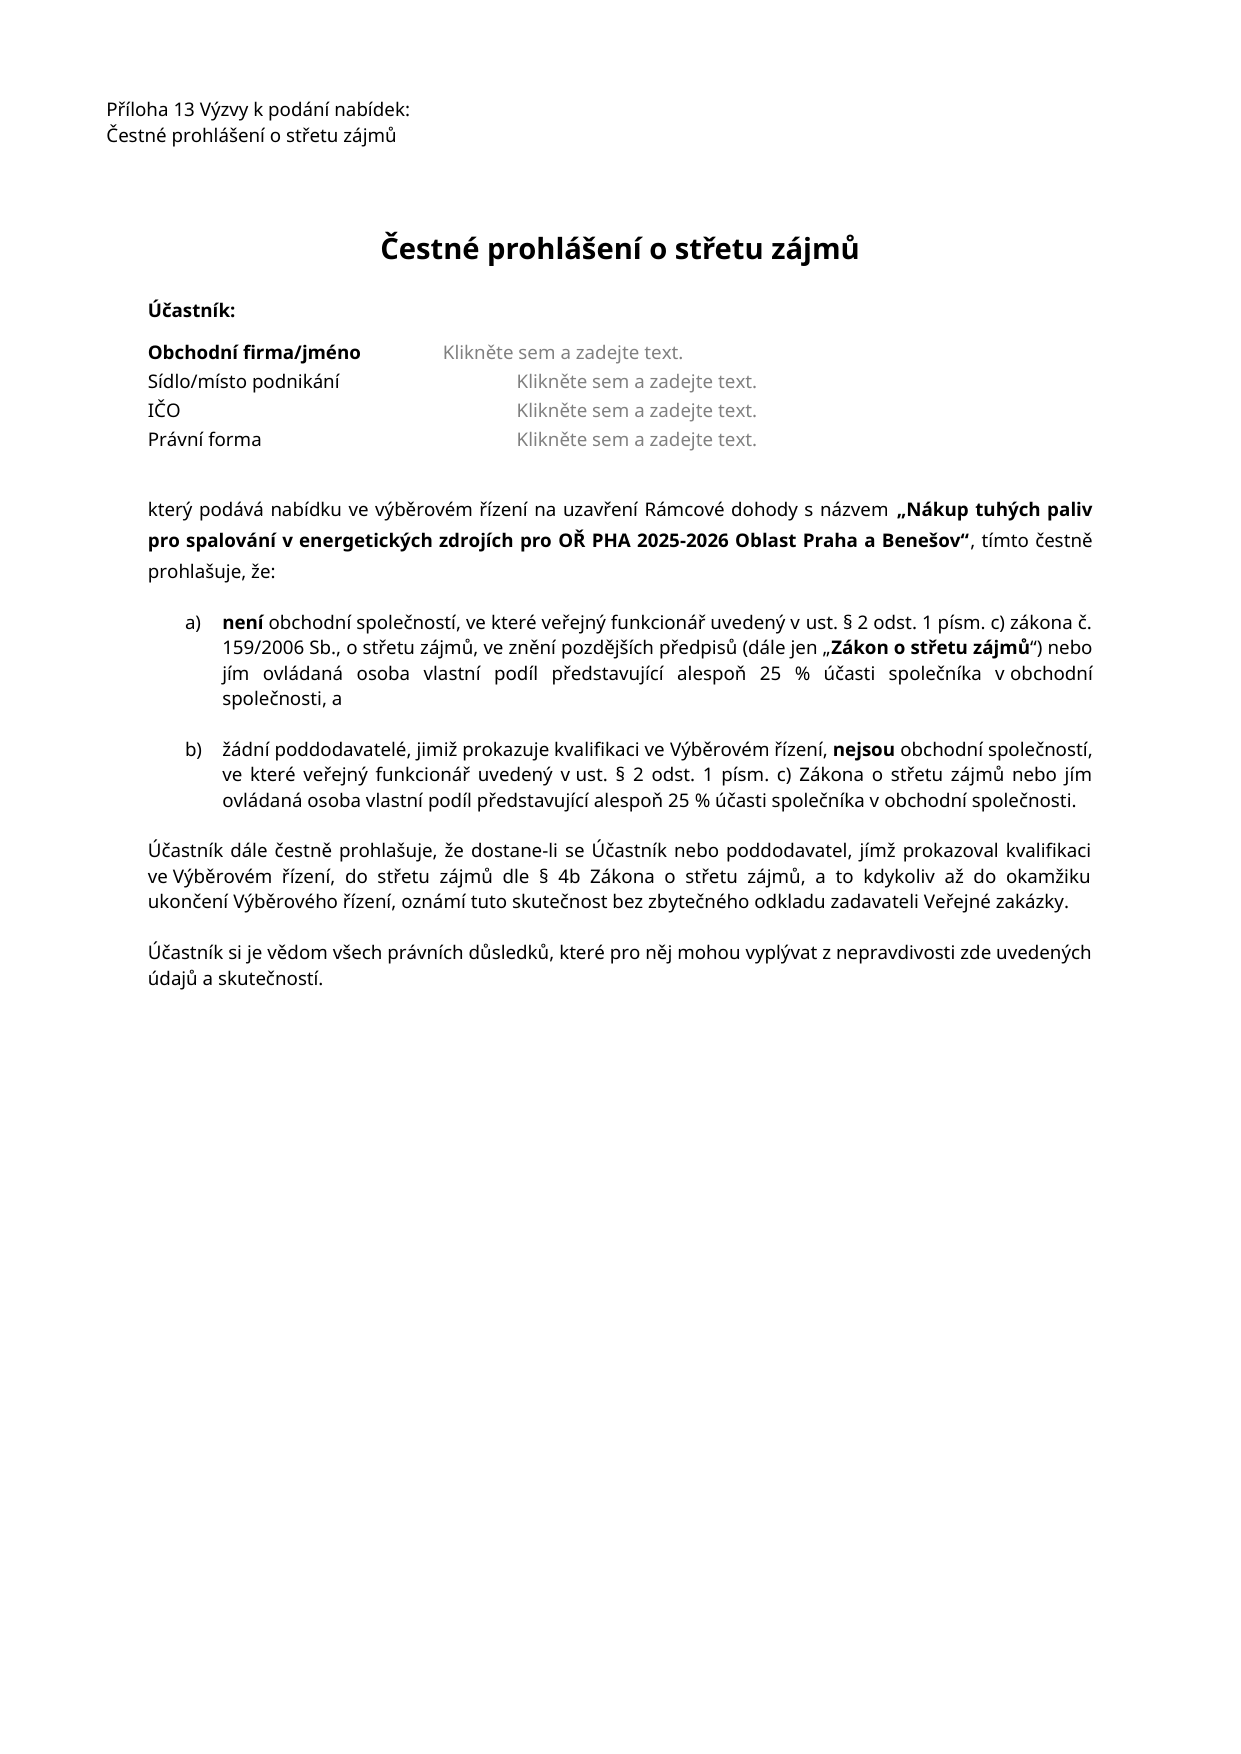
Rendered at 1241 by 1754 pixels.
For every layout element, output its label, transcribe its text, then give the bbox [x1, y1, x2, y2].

text který podává nabídku ve výběrovém řízení na uzavření Rámcové dohody s názvem „Nákup tuhých paliv pro spalování v energetických zdrojích pro OŘ PHA 2025-2026 Oblast Praha a Benešov“, tímto čestně prohlašuje, že: [148, 490, 1093, 584]
list není obchodní společností, ve které veřejný funkcionář uvedený v ust. § 2 odst. 1 písm. c) zákona č. 159/2006 Sb., o střetu zájmů, ve znění pozdějších předpisů (dále jen „Zákon o střetu zájmů“) nebo jím ovládaná osoba vlastní podíl představující alespoň 25 % účasti společníka v obchodní společnosti, a [185, 609, 1093, 711]
text Právní forma [148, 423, 1093, 452]
text IČO [148, 394, 1093, 423]
text Účastník: [148, 293, 1093, 324]
text Sídlo/místo podnikání [148, 365, 1093, 394]
text Účastník si je vědom všech právních důsledků, které pro něj mohou vyplývat z nepravdivosti zde uvedených údajů a skutečností. [148, 939, 1093, 990]
title Čestné prohlášení o střetu zájmů [148, 228, 1093, 268]
text Obchodní firma/jméno [148, 336, 1093, 365]
text Účastník dále čestně prohlašuje, že dostane-li se Účastník nebo poddodavatel, jímž prokazoval kvalifikaci ve Výběrovém řízení, do střetu zájmů dle § 4b Zákona o střetu zájmů, a to kdykoliv až do okamžiku ukončení Výběrového řízení, oznámí tuto skutečnost bez zbytečného odkladu zadavateli Veřejné zakázky. [148, 838, 1093, 914]
list žádní poddodavatelé, jimiž prokazuje kvalifikaci ve Výběrovém řízení, nejsou obchodní společností, ve které veřejný funkcionář uvedený v ust. § 2 odst. 1 písm. c) Zákona o střetu zájmů nebo jím ovládaná osoba vlastní podíl představující alespoň 25 % účasti společníka v obchodní společnosti. [185, 736, 1093, 813]
